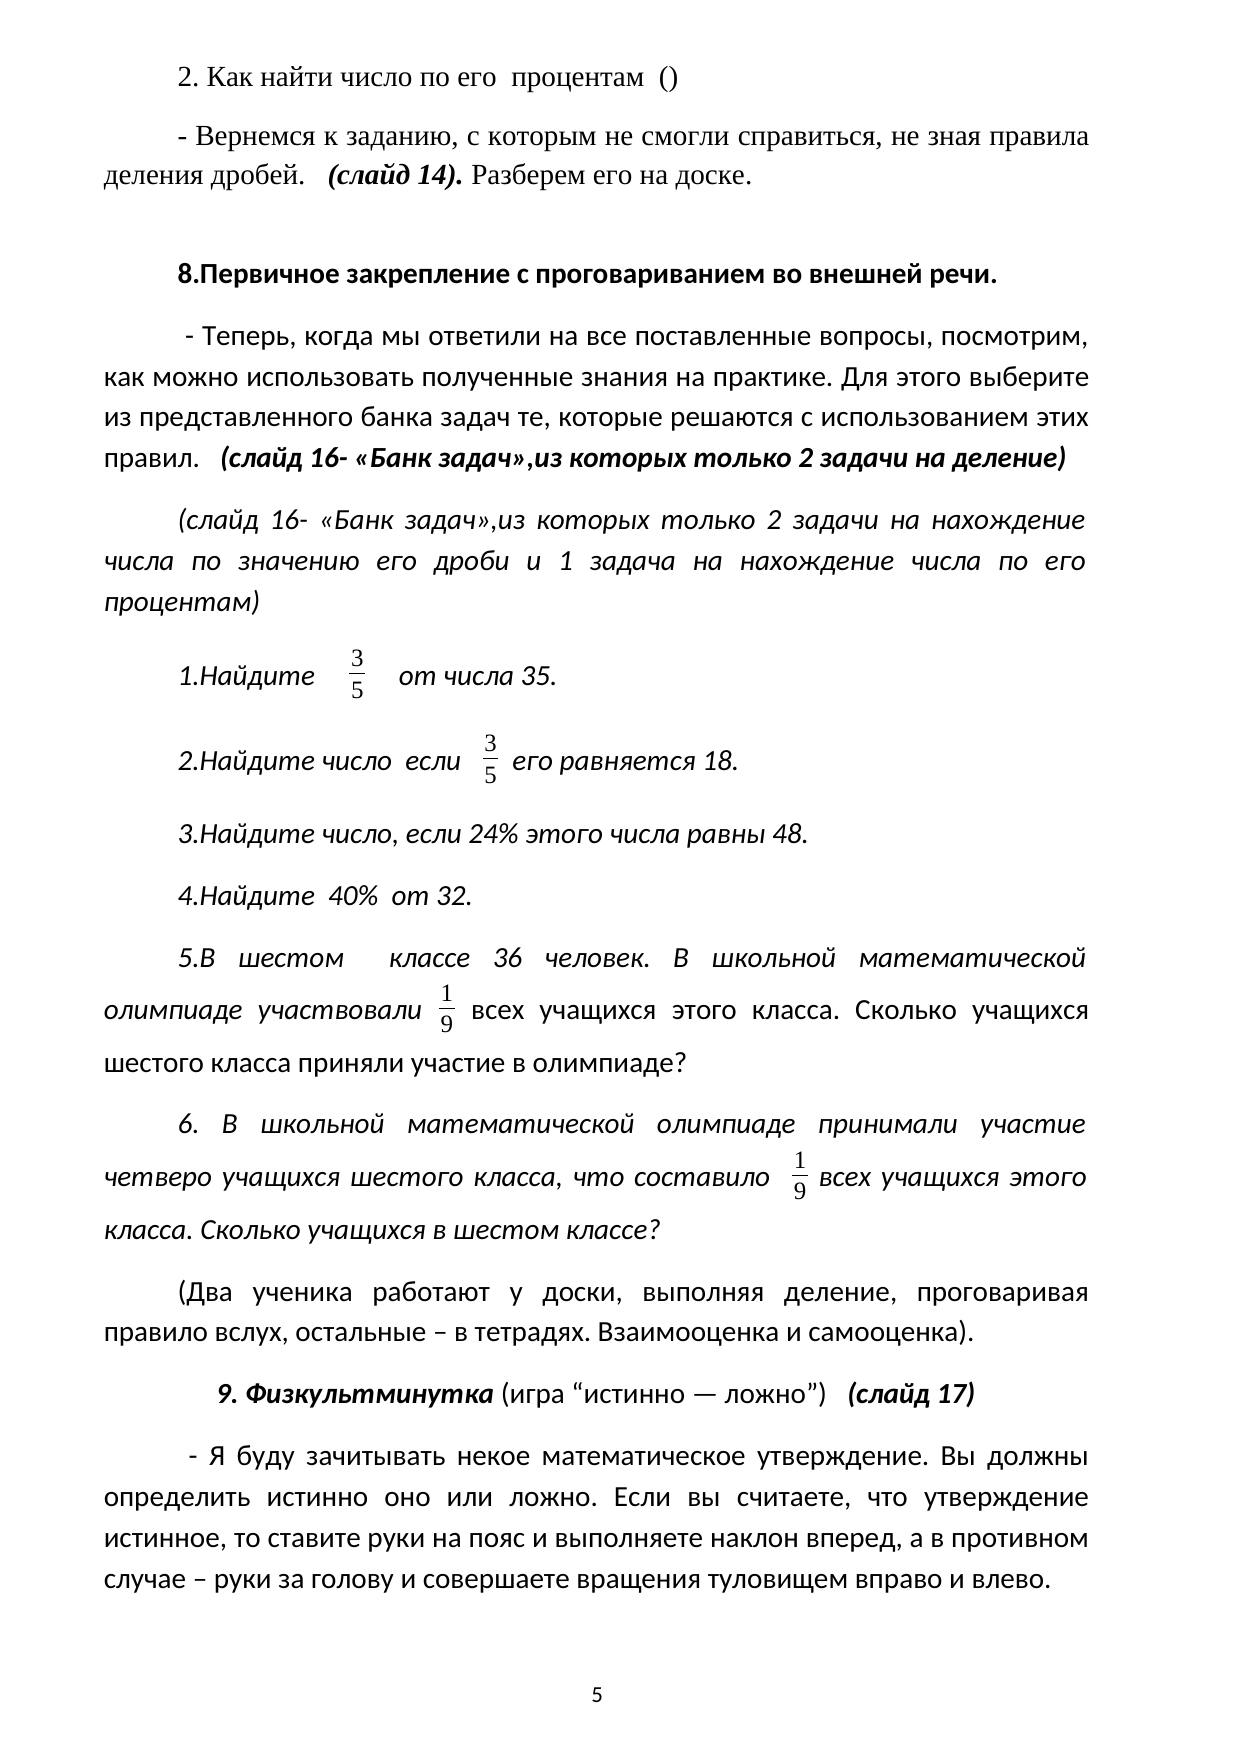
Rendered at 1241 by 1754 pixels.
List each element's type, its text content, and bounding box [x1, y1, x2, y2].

text 6. В школьной математической олимпиаде принимали участие четверо учащихся шестого класса, что составило всех учащихся этого класса. Сколько учащихся в шестом классе? [103, 1106, 1090, 1246]
list - Вернемся к заданию, с которым не смогли справиться, не зная правила деления дробей. (слайд 14). Разберем его на доске. [103, 118, 1090, 191]
text (Два ученика работают у доски, выполняя деление, проговаривая правило вслух, остальные – в тетрадях. Взаимооценка и самооценка). [103, 1273, 1090, 1349]
text 9. Физкультминутка (игра “истинно — ложно”) (слайд 17) [103, 1375, 1090, 1411]
text - Теперь, когда мы ответили на все поставленные вопросы, посмотрим, как можно использовать полученные знания на практике. Для этого выберите из представленного банка задач те, которые решаются с использованием этих правил. (слайд 16- «Банк задач»,из которых только 2 задачи на деление) [103, 317, 1090, 475]
text 2. Как найти число по его процентам () [103, 59, 1090, 93]
text - Я буду зачитывать некое математическое утверждение. Вы должны определить истинно оно или ложно. Если вы считаете, что утверждение истинное, то ставите руки на пояс и выполняете наклон вперед, а в противном случае – руки за голову и совершаете вращения туловищем вправо и влево. [103, 1437, 1090, 1596]
text 4.Найдите 40% от 32. [103, 877, 1090, 912]
text 1.Найдите от числа 35. [103, 645, 1090, 704]
text 8.Первичное закрепление с проговариванием во внешней речи. [177, 255, 1090, 291]
text (слайд 16- «Банк задач»,из которых только 2 задачи на нахождение числа по значению его дроби и 1 задача на нахождение числа по его процентам) [103, 501, 1090, 619]
text 5.В шестом классе 36 человек. В школьной математической олимпиаде участвовали всех учащихся этого класса. Сколько учащихся шестого класса приняли участие в олимпиаде? [103, 939, 1090, 1079]
text 2.Найдите число если его равняется 18. [103, 730, 1090, 789]
text 3.Найдите число, если 24% этого числа равны 48. [103, 815, 1090, 851]
